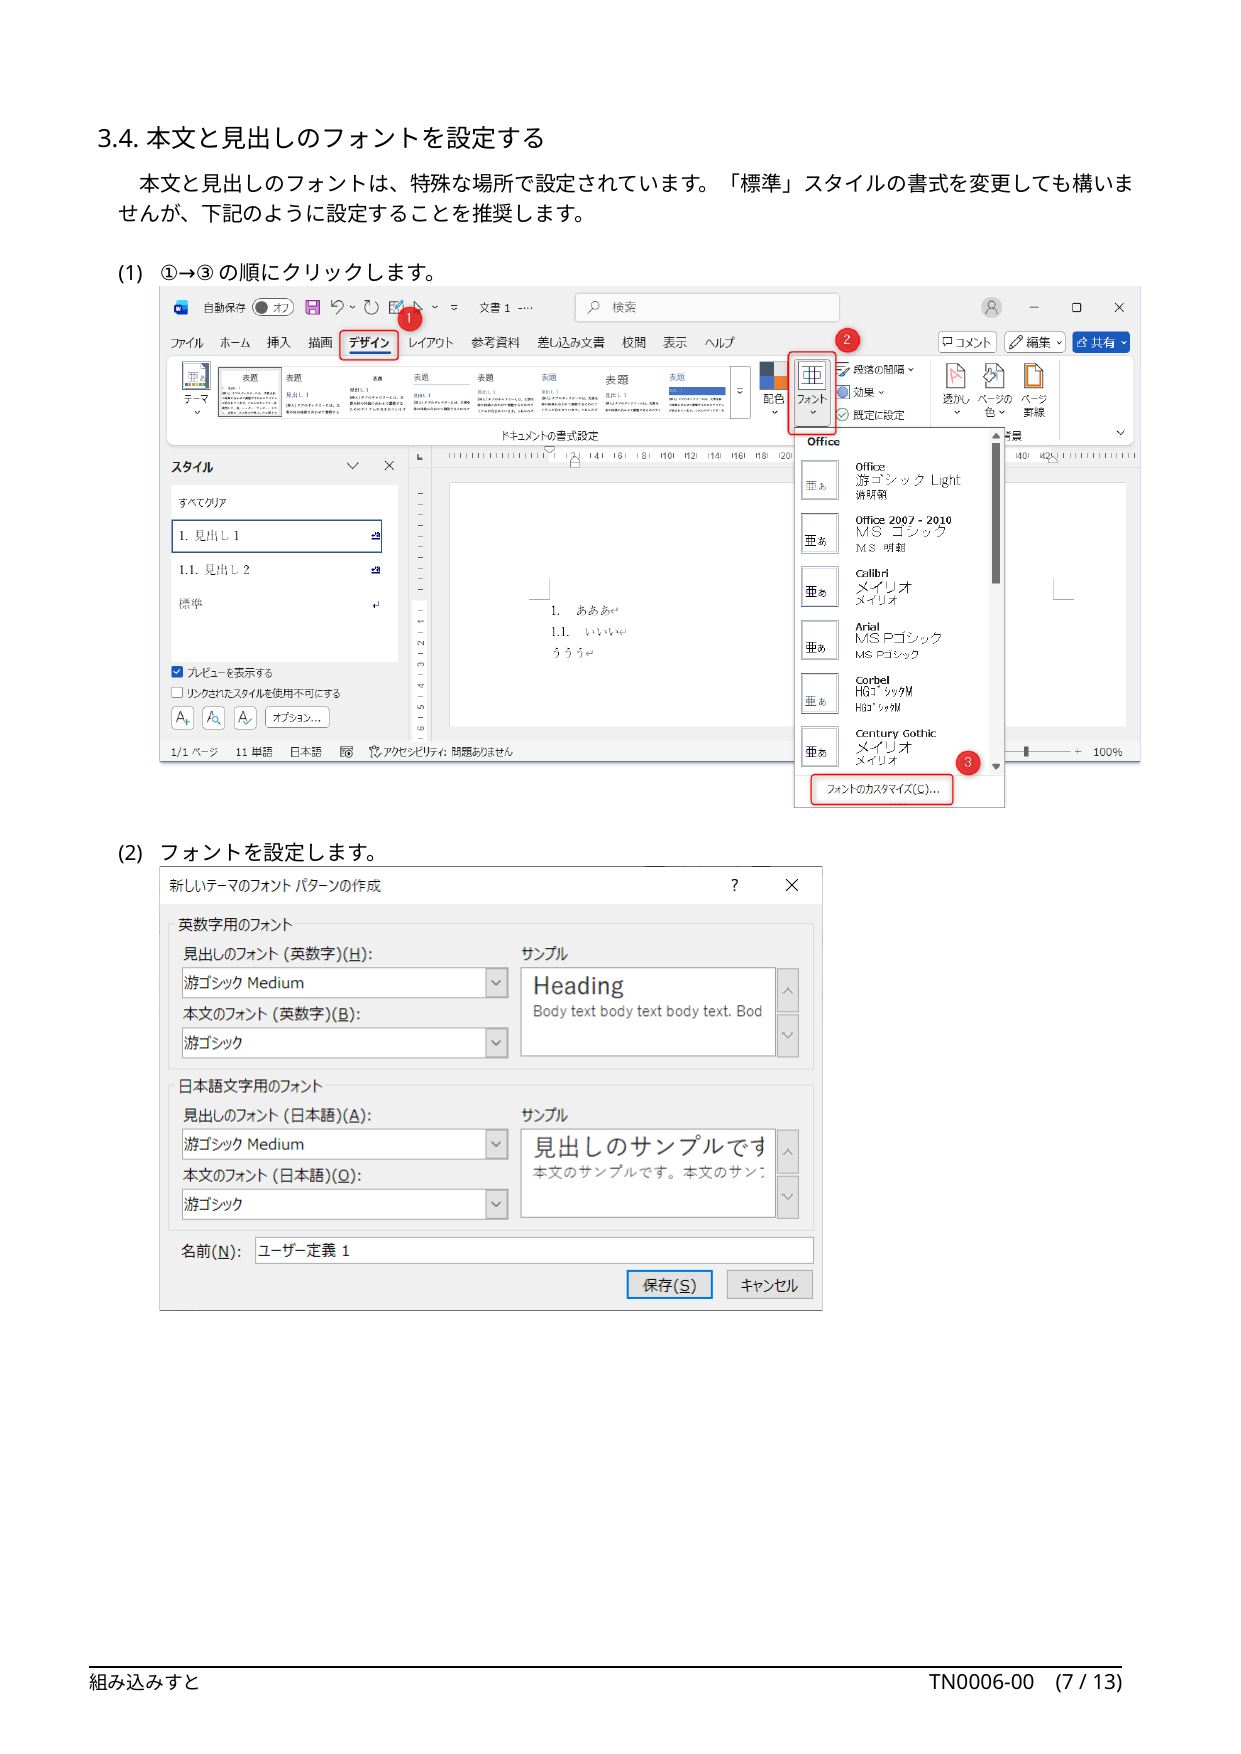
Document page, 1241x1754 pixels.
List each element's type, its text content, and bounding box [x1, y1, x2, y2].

picture [159, 866, 823, 1311]
picture [159, 286, 1141, 808]
subtitle 本文と見出しのフォントを設定する [97, 118, 1152, 154]
text 本文と見出しのフォントは、特殊な場所で設定されています。「標準」スタイルの書式を変更しても構いませんが、下記のように設定することを推奨します。 [118, 167, 1152, 227]
